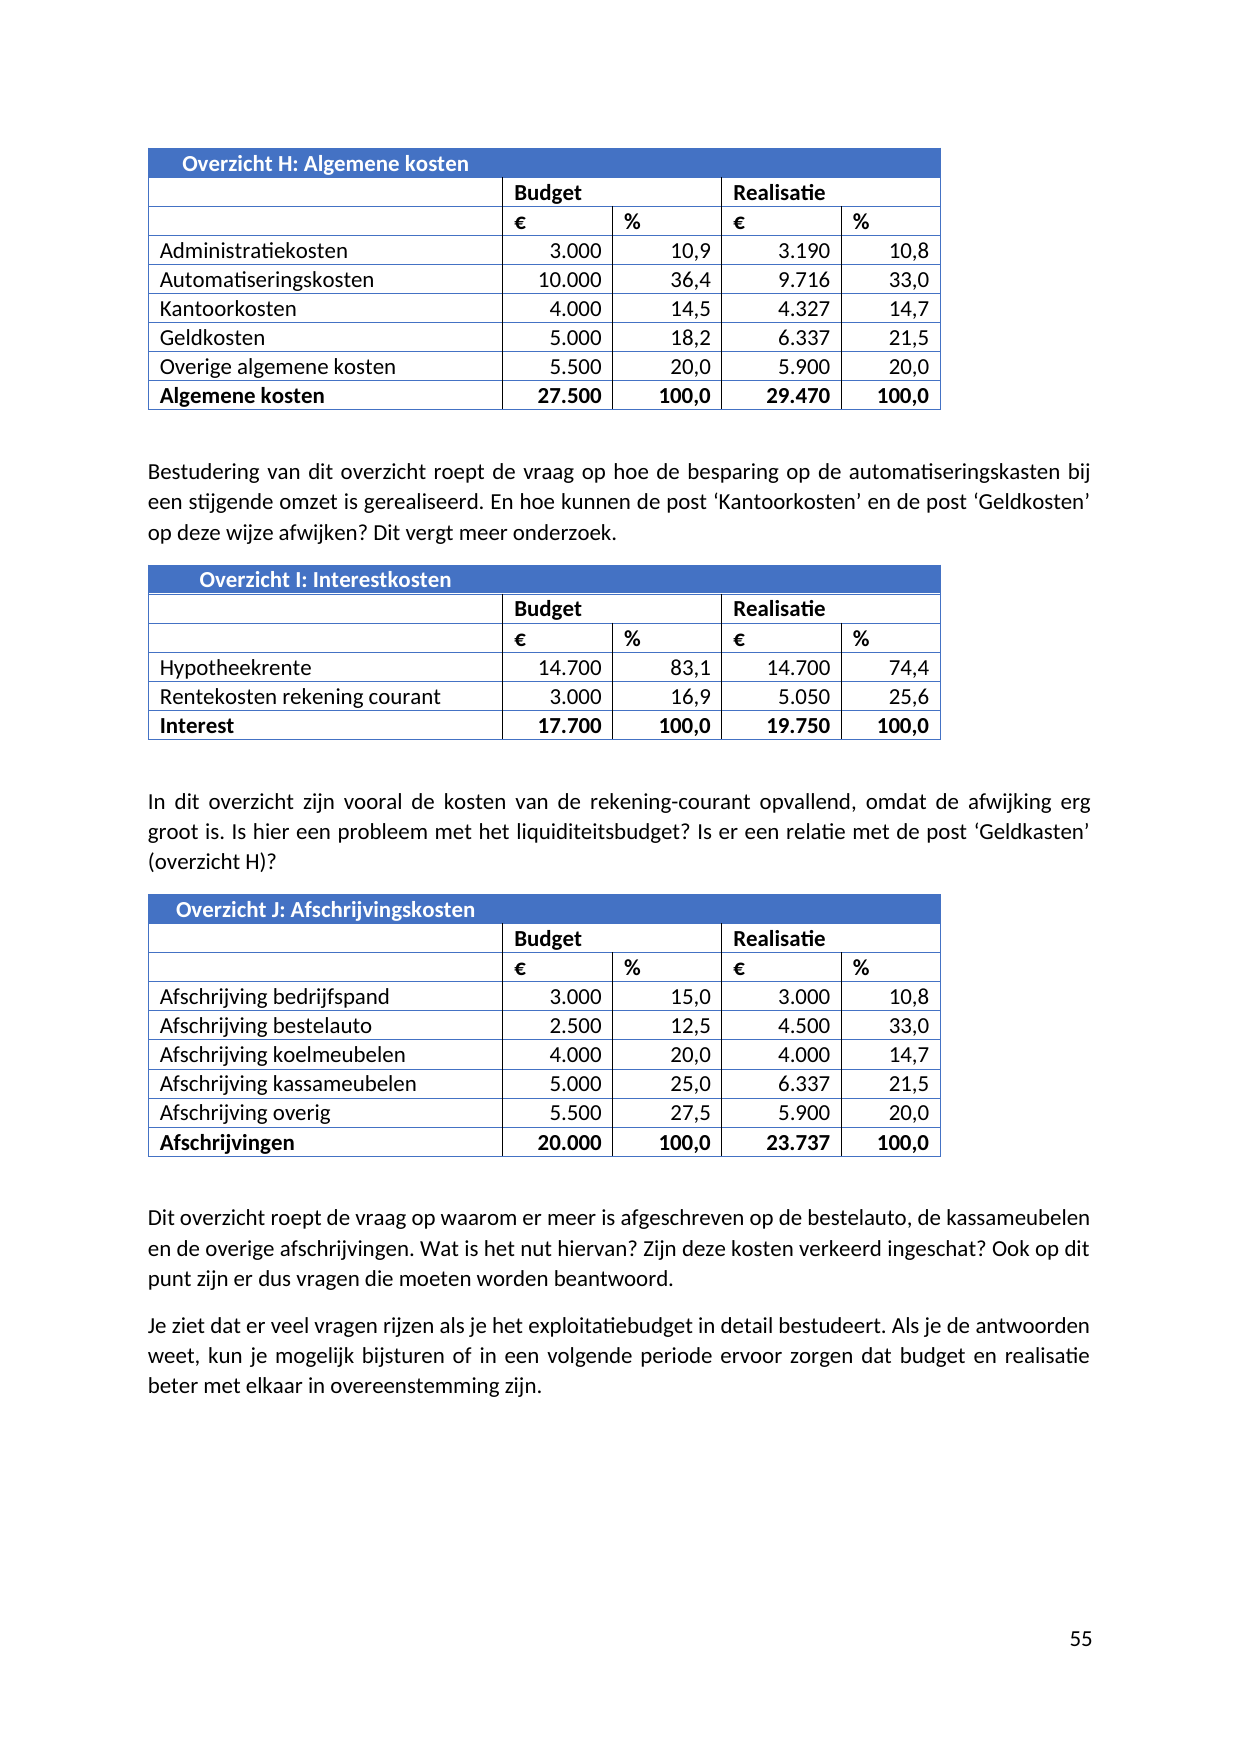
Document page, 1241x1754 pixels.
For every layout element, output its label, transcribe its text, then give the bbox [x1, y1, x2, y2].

table_cell 29.470 [722, 381, 841, 409]
table_cell 3.000 [503, 682, 612, 710]
table_cell 10.000 [503, 265, 612, 293]
table_cell 20,0 [842, 1099, 940, 1127]
table_cell 19.750 [722, 711, 841, 739]
table_cell 4.327 [722, 294, 841, 322]
table_cell 18,2 [613, 323, 721, 351]
table_cell 21,5 [842, 1070, 940, 1097]
table_cell Afschrijving koelmeubelen [149, 1040, 502, 1068]
table_cell 36,4 [613, 265, 721, 293]
table_cell Overige algemene kosten [149, 352, 502, 380]
table_cell % [842, 624, 940, 652]
table_cell 10,8 [842, 236, 940, 264]
table_cell € [503, 207, 612, 235]
table_cell % [613, 207, 721, 235]
table_cell 20,0 [842, 352, 940, 380]
text Dit overzicht roept de vraag op waarom er meer is afgeschreven op de bestelauto, de kassameubelen en de overige afschrijvingen. Wat is het nut hiervan? Zijn deze kosten verkeerd ingeschat? Ook op dit punt zijn er dus vragen die moeten worden beantwoord. [148, 1203, 1092, 1292]
table_cell Interest [149, 711, 502, 739]
table_cell 100,0 [842, 381, 940, 409]
table_cell [149, 207, 502, 235]
table_header [818, 895, 940, 923]
table_cell [149, 953, 502, 981]
table_cell 14,5 [613, 294, 721, 322]
table_cell 14,7 [842, 294, 940, 322]
table_header [722, 566, 818, 593]
table_cell 4.000 [503, 1040, 612, 1068]
table_cell 15,0 [613, 982, 721, 1010]
table_cell [149, 624, 502, 652]
table_cell 100,0 [842, 711, 940, 739]
table_cell 27,5 [613, 1099, 721, 1127]
text Je ziet dat er veel vragen rijzen als je het exploitatiebudget in detail bestudeert. Als je de antwoorden weet, kun je mogelijk bijsturen of in een volgende periode ervoor zorgen dat budget en realisatie beter met elkaar in overeenstemming zijn. [148, 1311, 1092, 1399]
table_cell 14.700 [722, 653, 841, 681]
table_cell Afschrijving bestelauto [149, 1011, 502, 1039]
table_cell 6.337 [722, 323, 841, 351]
table_cell 5.050 [722, 682, 841, 710]
table_cell 3.000 [722, 982, 841, 1010]
table_cell 5.500 [503, 352, 612, 380]
table_cell 3.000 [503, 982, 612, 1010]
table_cell 6.337 [722, 1070, 841, 1097]
table_cell Budget [503, 178, 721, 206]
table_cell Realisatie [722, 178, 940, 206]
table_cell 100,0 [613, 711, 721, 739]
table_cell 33,0 [842, 265, 940, 293]
table_cell 5.000 [503, 323, 612, 351]
table_cell Afschrijvingen [149, 1128, 502, 1156]
table_header [722, 895, 818, 923]
table_cell 25,6 [842, 682, 940, 710]
table_cell 14,7 [842, 1040, 940, 1068]
table_cell 5.900 [722, 352, 841, 380]
table_cell 17.700 [503, 711, 612, 739]
table_cell 16,9 [613, 682, 721, 710]
table_cell [149, 924, 502, 952]
text In dit overzicht zijn vooral de kosten van de rekening-courant opvallend, omdat de afwijking erg groot is. Is hier een probleem met het liquiditeitsbudget? Is er een relatie met de post ‘Geldkasten’ (overzicht H)? [148, 787, 1092, 875]
table_cell 4.000 [503, 294, 612, 322]
table_header [503, 149, 722, 177]
table_cell € [722, 953, 841, 981]
table_cell 3.000 [503, 236, 612, 264]
table_header Overzicht H: Algemene kosten [149, 149, 503, 177]
table_cell 21,5 [842, 323, 940, 351]
table_cell Kantoorkosten [149, 294, 502, 322]
table_header [818, 149, 940, 177]
table_header Overzicht J: Afschrijvingskosten [149, 895, 503, 923]
table_cell € [722, 207, 841, 235]
table_cell 23.737 [722, 1128, 841, 1156]
table_header Overzicht I: Interestkosten [149, 566, 503, 593]
table_header [722, 149, 818, 177]
table_header [503, 895, 722, 923]
table_cell 10,9 [613, 236, 721, 264]
table_cell € [503, 624, 612, 652]
table_cell 9.716 [722, 265, 841, 293]
table_cell [149, 595, 502, 623]
table_cell 5.900 [722, 1099, 841, 1127]
table_cell % [613, 953, 721, 981]
table_cell Afschrijving kassameubelen [149, 1070, 502, 1097]
table_cell Budget [503, 924, 721, 952]
table_cell 10,8 [842, 982, 940, 1010]
table_header [818, 566, 940, 593]
table_cell % [613, 624, 721, 652]
table_cell 3.190 [722, 236, 841, 264]
table_cell 14.700 [503, 653, 612, 681]
table_cell 20.000 [503, 1128, 612, 1156]
table_cell % [842, 207, 940, 235]
table_cell Afschrijving bedrijfspand [149, 982, 502, 1010]
table_cell 27.500 [503, 381, 612, 409]
table_cell 5.500 [503, 1099, 612, 1127]
table_cell 2.500 [503, 1011, 612, 1039]
table_cell 74,4 [842, 653, 940, 681]
table_cell Automatiseringskosten [149, 265, 502, 293]
table_cell Afschrijving overig [149, 1099, 502, 1127]
table_cell € [503, 953, 612, 981]
table_cell 100,0 [613, 1128, 721, 1156]
table_cell 25,0 [613, 1070, 721, 1097]
table_cell € [722, 624, 841, 652]
table_cell 83,1 [613, 653, 721, 681]
table_cell 5.000 [503, 1070, 612, 1097]
table_cell Rentekosten rekening courant [149, 682, 502, 710]
table_cell 20,0 [613, 352, 721, 380]
table_cell Budget [503, 595, 721, 623]
table_cell 20,0 [613, 1040, 721, 1068]
table_cell 100,0 [842, 1128, 940, 1156]
table_cell Geldkosten [149, 323, 502, 351]
table_cell [149, 178, 502, 206]
table_cell 100,0 [613, 381, 721, 409]
table_cell Realisatie [722, 595, 940, 623]
text Bestudering van dit overzicht roept de vraag op hoe de besparing op de automatiseringskasten bij een stijgende omzet is gerealiseerd. En hoe kunnen de post ‘Kantoorkosten’ en de post ‘Geldkosten’ op deze wijze afwijken? Dit vergt meer onderzoek. [148, 457, 1092, 546]
table_cell 4.000 [722, 1040, 841, 1068]
table_cell % [842, 953, 940, 981]
table_cell Algemene kosten [149, 381, 502, 409]
table_cell Administratiekosten [149, 236, 502, 264]
table_cell 4.500 [722, 1011, 841, 1039]
table_header [503, 566, 722, 593]
table_cell 12,5 [613, 1011, 721, 1039]
table_cell 33,0 [842, 1011, 940, 1039]
table_cell Realisatie [722, 924, 940, 952]
table_cell Hypotheekrente [149, 653, 502, 681]
